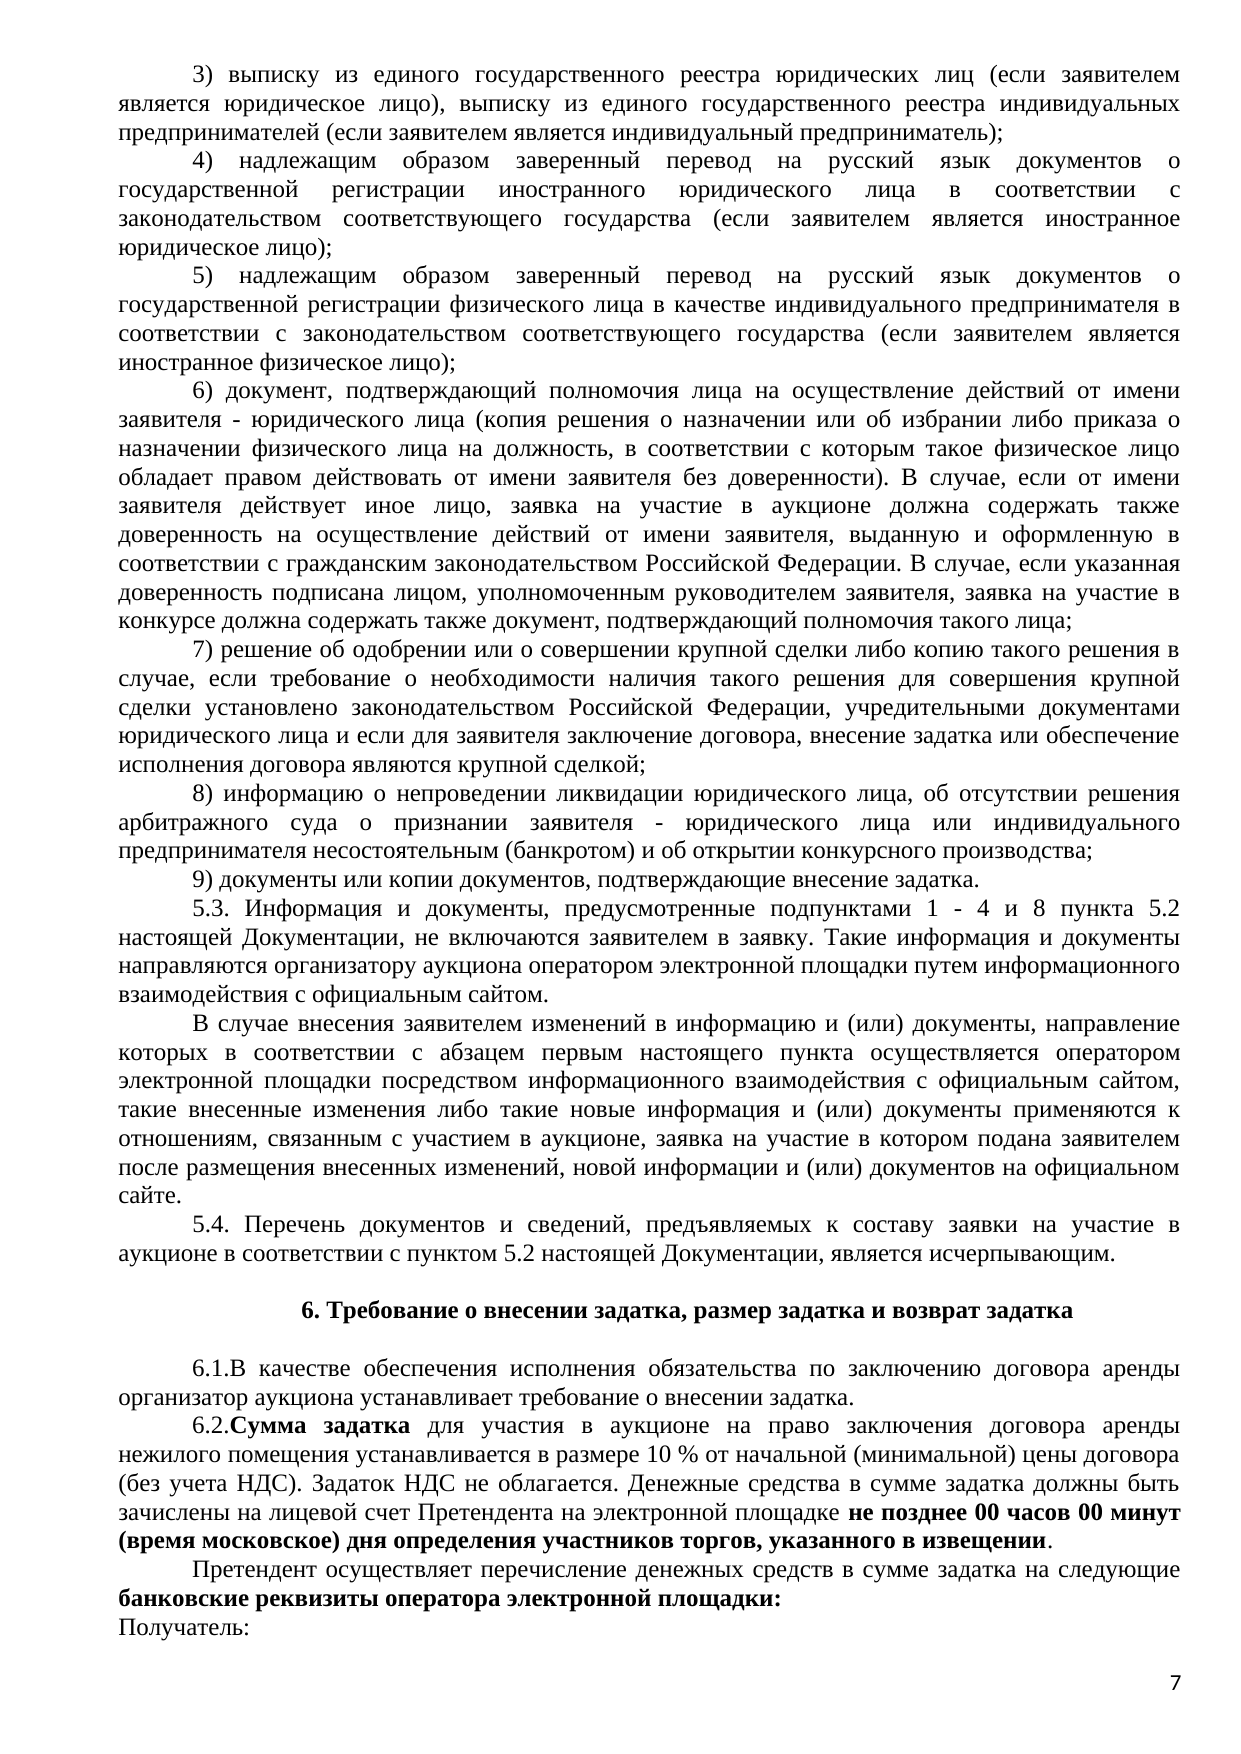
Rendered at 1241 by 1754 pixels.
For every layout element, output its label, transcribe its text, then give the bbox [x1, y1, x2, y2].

text 6.2.Сумма задатка для участия в аукционе на право заключения договора аренды нежилого помещения устанавливается в размере 10 % от начальной (минимальной) цены договора (без учета НДС). Задаток НДС не облагается. Денежные средства в сумме задатка должны быть зачислены на лицевой счет Претендента на электронной площадке не позднее 00 часов 00 минут (время московское) дня определения участников торгов, указанного в извещении. [118, 1410, 1181, 1554]
text 4) надлежащим образом заверенный перевод на русский язык документов о государственной регистрации иностранного юридического лица в соответствии с законодательством соответствующего государства (если заявителем является иностранное юридическое лицо); [118, 145, 1181, 260]
text 6.1.В качестве обеспечения исполнения обязательства по заключению договора аренды организатор аукциона устанавливает требование о внесении задатка. [118, 1353, 1181, 1410]
text 6. Требование о внесении задатка, размер задатка и возврат задатка [118, 1295, 1181, 1324]
text Получатель: [118, 1612, 1181, 1640]
text 5.3. Информация и документы, предусмотренные подпунктами 1 - 4 и 8 пункта 5.2 настоящей Документации, не включаются заявителем в заявку. Такие информация и документы направляются организатору аукциона оператором электронной площадки путем информационного взаимодействия с официальным сайтом. [118, 893, 1181, 1008]
text 8) информацию о непроведении ликвидации юридического лица, об отсутствии решения арбитражного суда о признании заявителя - юридического лица или индивидуального предпринимателя несостоятельным (банкротом) и об открытии конкурсного производства; [118, 778, 1181, 864]
text 9) документы или копии документов, подтверждающие внесение задатка. [118, 864, 1181, 893]
text 7) решение об одобрении или о совершении крупной сделки либо копию такого решения в случае, если требование о необходимости наличия такого решения для совершения крупной сделки установлено законодательством Российской Федерации, учредительными документами юридического лица и если для заявителя заключение договора, внесение задатка или обеспечение исполнения договора являются крупной сделкой; [118, 634, 1181, 778]
text Претендент осуществляет перечисление денежных средств в сумме задатка на следующие банковские реквизиты оператора электронной площадки: [118, 1554, 1181, 1612]
text 6) документ, подтверждающий полномочия лица на осуществление действий от имени заявителя - юридического лица (копия решения о назначении или об избрании либо приказа о назначении физического лица на должность, в соответствии с которым такое физическое лицо обладает правом действовать от имени заявителя без доверенности). В случае, если от имени заявителя действует иное лицо, заявка на участие в аукционе должна содержать также доверенность на осуществление действий от имени заявителя, выданную и оформленную в соответствии с гражданским законодательством Российской Федерации. В случае, если указанная доверенность подписана лицом, уполномоченным руководителем заявителя, заявка на участие в конкурсе должна содержать также документ, подтверждающий полномочия такого лица; [118, 375, 1181, 634]
text 5.4. Перечень документов и сведений, предъявляемых к составу заявки на участие в аукционе в соответствии с пунктом 5.2 настоящей Документации, является исчерпывающим. [118, 1209, 1181, 1267]
text В случае внесения заявителем изменений в информацию и (или) документы, направление которых в соответствии с абзацем первым настоящего пункта осуществляется оператором электронной площадки посредством информационного взаимодействия с официальным сайтом, такие внесенные изменения либо такие новые информация и (или) документы применяются к отношениям, связанным с участием в аукционе, заявка на участие в котором подана заявителем после размещения внесенных изменений, новой информации и (или) документов на официальном сайте. [118, 1008, 1181, 1209]
text 3) выписку из единого государственного реестра юридических лиц (если заявителем является юридическое лицо), выписку из единого государственного реестра индивидуальных предпринимателей (если заявителем является индивидуальный предприниматель); [118, 59, 1181, 145]
text 5) надлежащим образом заверенный перевод на русский язык документов о государственной регистрации физического лица в качестве индивидуального предпринимателя в соответствии с законодательством соответствующего государства (если заявителем является иностранное физическое лицо); [118, 260, 1181, 375]
